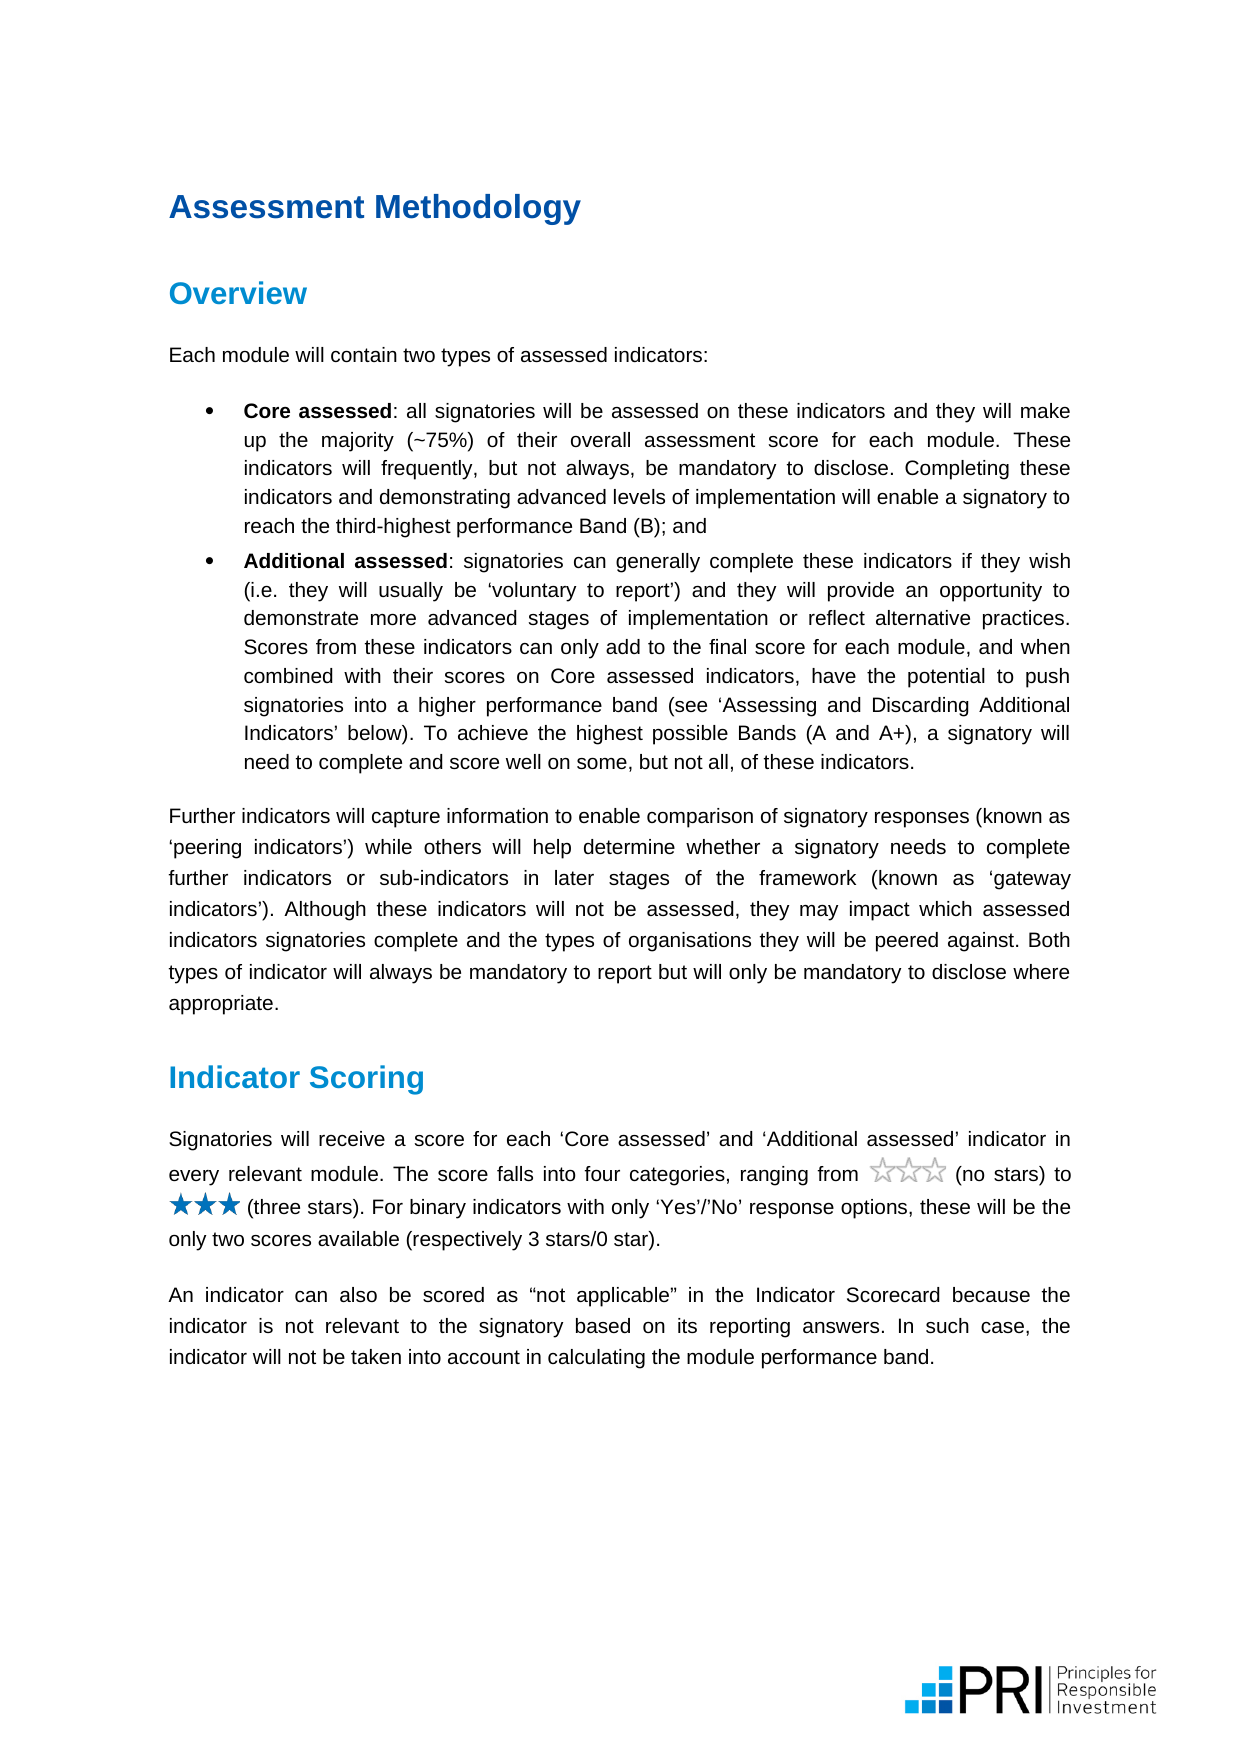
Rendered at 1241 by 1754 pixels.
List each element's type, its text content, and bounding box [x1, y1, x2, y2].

text An indicator can also be scored as “not applicable” in the Indicator Scorecard because the indicator is not relevant to the signatory based on its reporting answers. In such case, the indicator will not be taken into account in calculating the module performance band. [168, 1282, 1072, 1369]
subtitle Assessment Methodology [168, 187, 1072, 226]
list Core assessed: all signatories will be assessed on these indicators and they will make up the majority (~75%) of their overall assessment score for each module. These indicators will frequently, but not always, be mandatory to disclose. Completing these indicators and demonstrating advanced levels of implementation will enable a signatory to reach the third-highest performance Band (B); and [206, 398, 1072, 538]
picture [769, 1570, 1234, 1754]
picture [168, 1192, 240, 1215]
picture [869, 1157, 947, 1182]
text Further indicators will capture information to enable comparison of signatory responses (known as ‘peering indicators’) while others will help determine whether a signatory needs to complete further indicators or sub-indicators in later stages of the framework (known as ‘gateway indicators’). Although these indicators will not be assessed, they may impact which assessed indicators signatories complete and the types of organisations they will be peered against. Both types of indicator will always be mandatory to report but will only be mandatory to disclose where appropriate. [168, 804, 1072, 1014]
text Signatories will receive a score for each ‘Core assessed’ and ‘Additional assessed’ indicator in every relevant module. The score falls into four categories, ranging from (no stars) to (three stars). For binary indicators with only ‘Yes’/’No’ response options, these will be the only two scores available (respectively 3 stars/0 star). [168, 1127, 1072, 1250]
list Additional assessed: signatories can generally complete these indicators if they wish (i.e. they will usually be ‘voluntary to report’) and they will provide an opportunity to demonstrate more advanced stages of implementation or reflect alternative practices. Scores from these indicators can only add to the final score for each module, and when combined with their scores on Core assessed indicators, have the potential to push signatories into a higher performance band (see ‘Assessing and Discarding Additional Indicators’ below). To achieve the highest possible Bands (A and A+), a signatory will need to complete and score well on some, but not all, of these indicators. [206, 549, 1072, 774]
subtitle Overview [168, 275, 1072, 311]
subtitle Indicator Scoring [168, 1059, 1072, 1095]
text Each module will contain two types of assessed indicators: [168, 342, 1072, 366]
